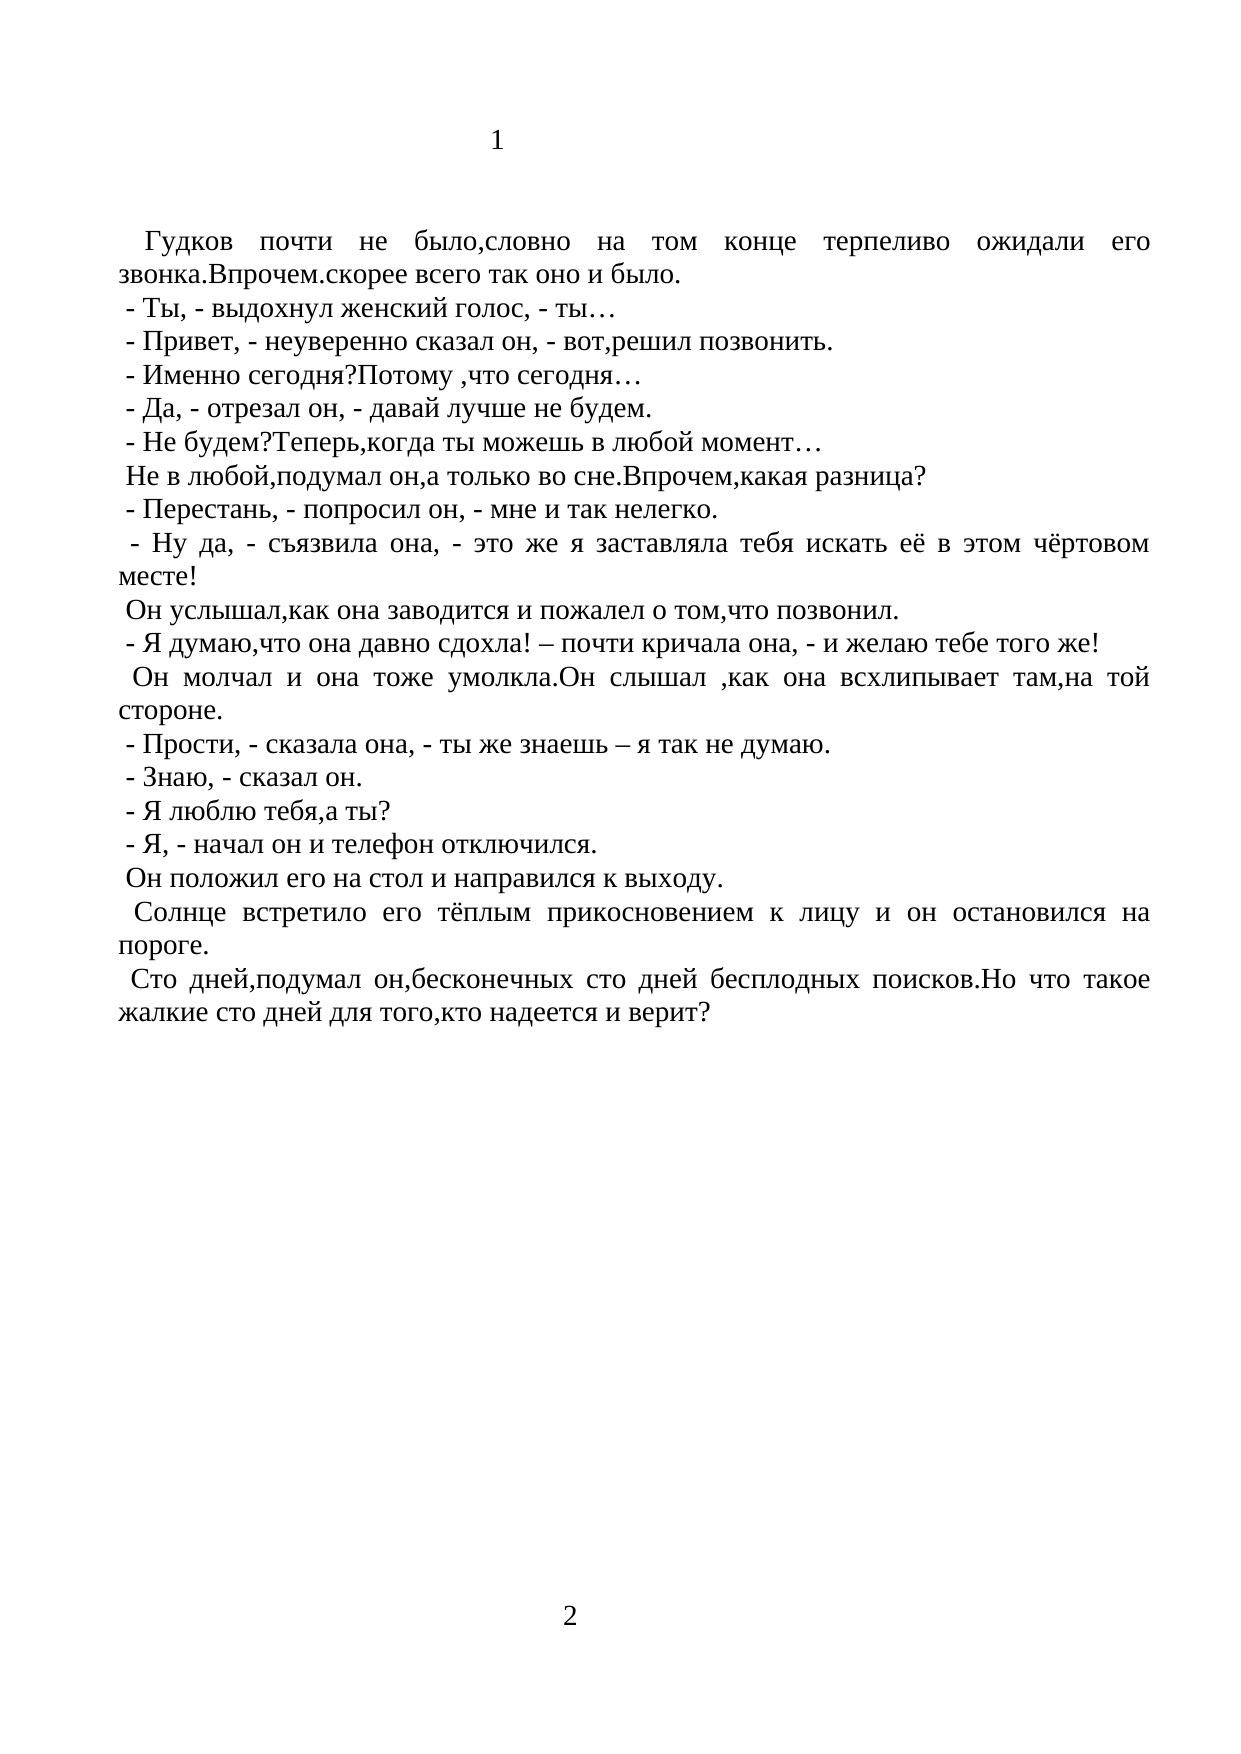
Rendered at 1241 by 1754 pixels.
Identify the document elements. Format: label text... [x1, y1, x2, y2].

text - Я думаю,что она давно сдохла! – почти кричала она, - и желаю тебе того же! [118, 625, 1152, 659]
text - Знаю, - сказал он. [118, 759, 1152, 793]
text - Ну да, - съязвила она, - это же я заставляла тебя искать её в этом чёртовом месте! [118, 525, 1152, 592]
text - Привет, - неуверенно сказал он, - вот,решил позвонить. [118, 323, 1152, 357]
text 1 [118, 122, 1152, 156]
text Он услышал,как она заводится и пожалел о том,что позвонил. [118, 592, 1152, 625]
text - Да, - отрезал он, - давай лучше не будем. [118, 391, 1152, 424]
text - Не будем?Теперь,когда ты можешь в любой момент… [118, 424, 1152, 458]
text - Именно сегодня?Потому ,что сегодня… [118, 357, 1152, 391]
text 2 [118, 1598, 1152, 1632]
text Сто дней,подумал он,бесконечных сто дней бесплодных поисков.Но что такое жалкие сто дней для того,кто надеется и верит? [118, 961, 1152, 1028]
text Не в любой,подумал он,а только во сне.Впрочем,какая разница? [118, 458, 1152, 491]
text - Перестань, - попросил он, - мне и так нелегко. [118, 491, 1152, 525]
text - Ты, - выдохнул женский голос, - ты… [118, 290, 1152, 323]
text Он положил его на стол и направился к выходу. [118, 860, 1152, 894]
text - Я люблю тебя,а ты? [118, 793, 1152, 827]
text Гудков почти не было,словно на том конце терпеливо ожидали его звонка.Впрочем.скорее всего так оно и было. [118, 223, 1152, 290]
text Солнце встретило его тёплым прикосновением к лицу и он остановился на пороге. [118, 894, 1152, 961]
text - Прости, - сказала она, - ты же знаешь – я так не думаю. [118, 726, 1152, 759]
text - Я, - начал он и телефон отключился. [118, 827, 1152, 860]
text Он молчал и она тоже умолкла.Он слышал ,как она всхлипывает там,на той стороне. [118, 659, 1152, 726]
